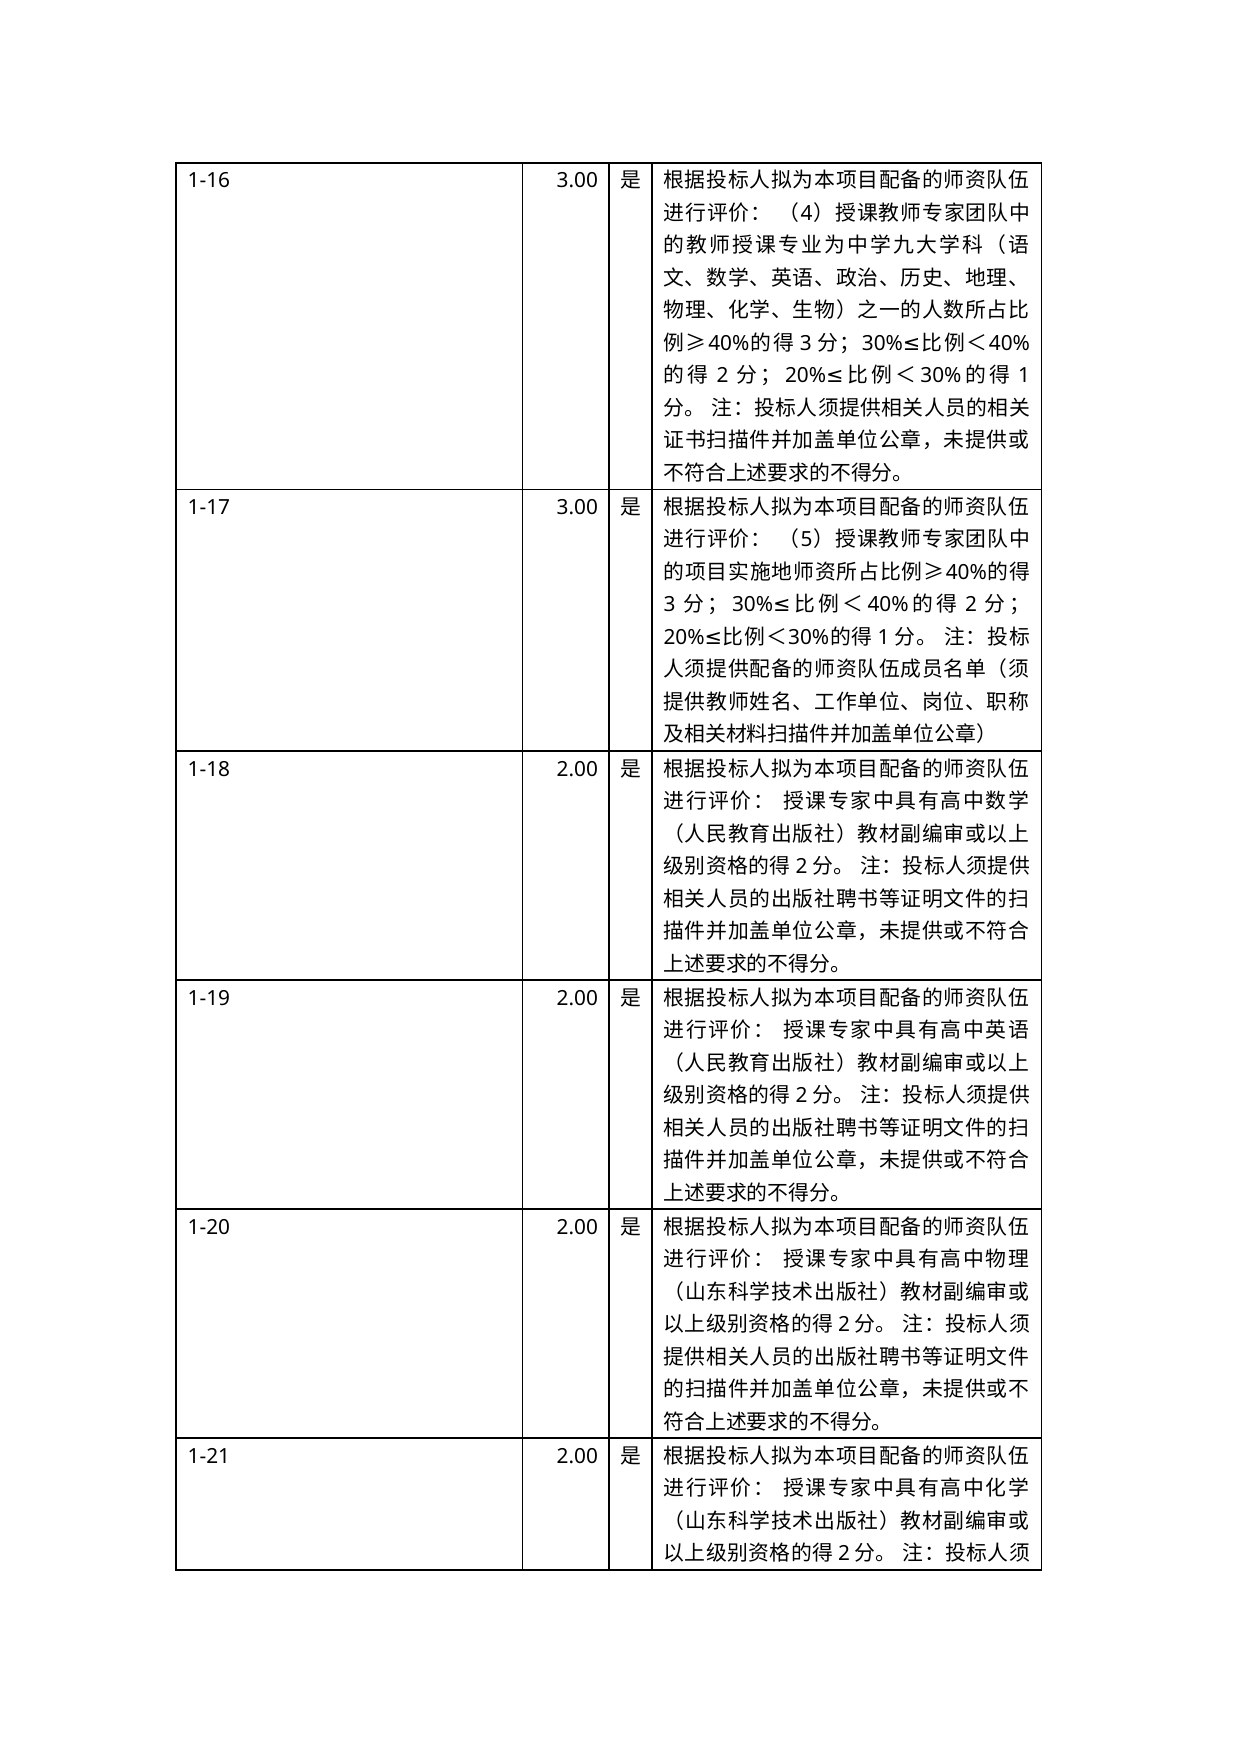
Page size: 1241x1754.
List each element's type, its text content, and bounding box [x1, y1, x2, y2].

table_cell 1-20 [177, 1210, 522, 1437]
table_cell 2.00 [523, 1210, 608, 1437]
table_cell 根据投标人拟为本项目配备的师资队伍进行评价： 授课专家中具有高中数学（人民教育出版社）教材副编审或以上级别资格的得2分。 注：投标人须提供相关人员的出版社聘书等证明文件的扫描件并加盖单位公章，未提供或不符合上述要求的不得分。 [653, 752, 1041, 979]
table_cell 1-19 [177, 981, 522, 1208]
table_cell 是 [610, 981, 651, 1208]
table_cell 根据投标人拟为本项目配备的师资队伍进行评价： 授课专家中具有高中物理（山东科学技术出版社）教材副编审或以上级别资格的得2分。 注：投标人须提供相关人员的出版社聘书等证明文件的扫描件并加盖单位公章，未提供或不符合上述要求的不得分。 [653, 1210, 1041, 1437]
table_cell 1-21 [177, 1439, 522, 1569]
table_cell 根据投标人拟为本项目配备的师资队伍进行评价： （4）授课教师专家团队中的教师授课专业为中学九大学科（语文、数学、英语、政治、历史、地理、物理、化学、生物）之一的人数所占比例≥40%的得3分；30%≤比例＜40%的得2分；20%≤比例＜30%的得1分。 注：投标人须提供相关人员的相关证书扫描件并加盖单位公章，未提供或不符合上述要求的不得分。 [653, 164, 1041, 488]
table_cell 2.00 [523, 981, 608, 1208]
table_cell 是 [610, 1210, 651, 1437]
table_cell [653, 1439, 1041, 1569]
table_cell 2.00 [523, 1439, 608, 1569]
table_cell 3.00 [523, 164, 608, 488]
table_cell 根据投标人拟为本项目配备的师资队伍进行评价： （5）授课教师专家团队中的项目实施地师资所占比例≥40%的得3分；30%≤比例＜40%的得2分；20%≤比例＜30%的得1分。 注：投标人须提供配备的师资队伍成员名单（须提供教师姓名、工作单位、岗位、职称及相关材料扫描件并加盖单位公章） [653, 490, 1041, 750]
table_cell 是 [610, 1439, 651, 1569]
table_cell 是 [610, 164, 651, 488]
table_cell 2.00 [523, 752, 608, 979]
table_cell 是 [610, 490, 651, 750]
table_cell 1-16 [177, 164, 522, 488]
table_cell 1-17 [177, 490, 522, 750]
table_cell 3.00 [523, 490, 608, 750]
table_cell 1-18 [177, 752, 522, 979]
table_cell 根据投标人拟为本项目配备的师资队伍进行评价： 授课专家中具有高中英语（人民教育出版社）教材副编审或以上级别资格的得2分。 注：投标人须提供相关人员的出版社聘书等证明文件的扫描件并加盖单位公章，未提供或不符合上述要求的不得分。 [653, 981, 1041, 1208]
table_cell 是 [610, 752, 651, 979]
